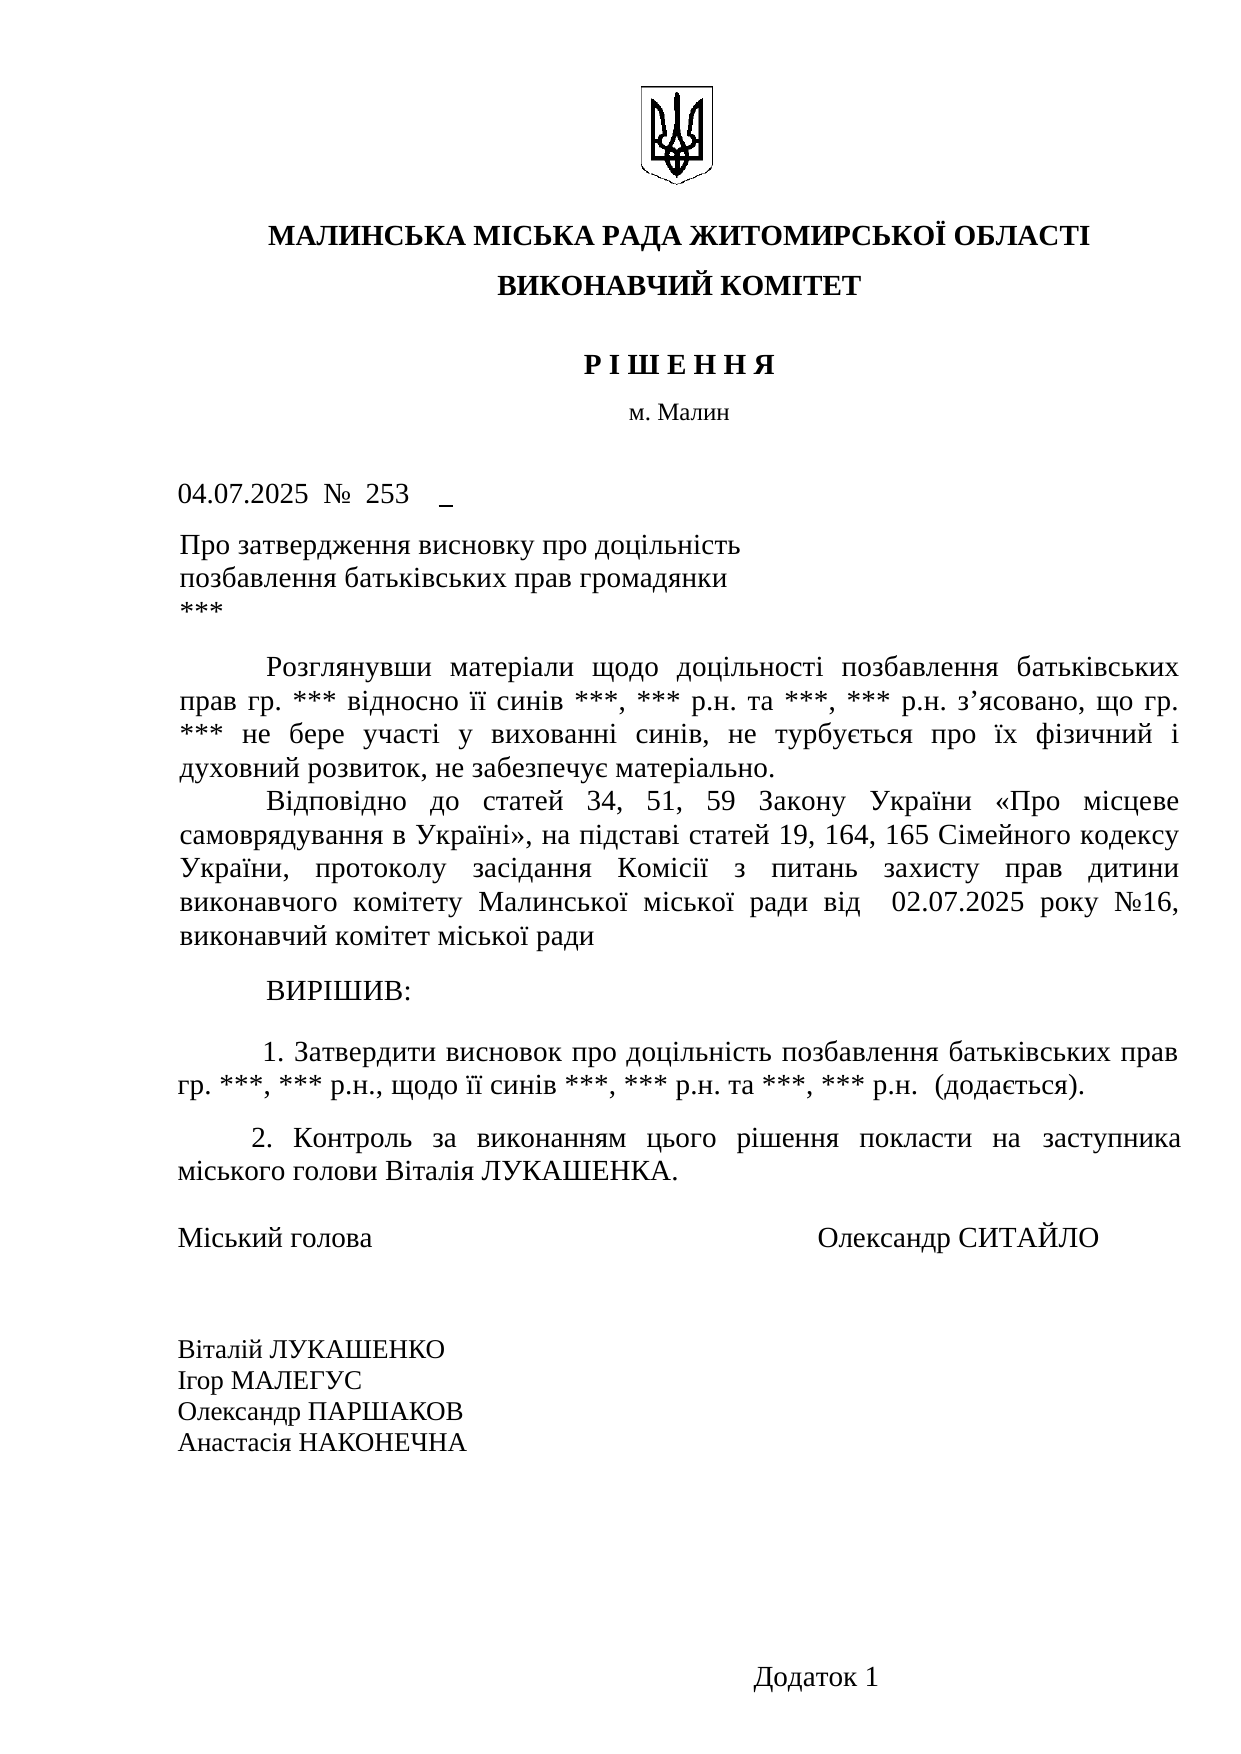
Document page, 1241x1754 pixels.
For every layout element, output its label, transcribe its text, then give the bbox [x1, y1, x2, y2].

text Про затвердження висновку про доцільність [179, 527, 1181, 560]
text ВИКОНАВЧИЙ КОМІТЕТ [177, 268, 1181, 302]
text МАЛИНСЬКА МІСЬКА РАДА ЖИТОМИРСЬКОЇ ОБЛАСТІ [177, 218, 1181, 251]
text 04.07.2025 № 253 [177, 476, 1181, 510]
text м. Малин [177, 397, 1181, 426]
text позбавлення батьківських прав громадянки [179, 560, 1181, 594]
text 2. Контроль за виконанням цього рішення покласти на заступника міського голови Віталія ЛУКАШЕНКА. [177, 1120, 1181, 1187]
text Р І Ш Е Н Н Я [177, 347, 1181, 381]
text ВИРІШИВ: [179, 973, 1181, 1007]
text *** [179, 594, 1181, 627]
text Олександр ПАРШАКОВ [177, 1395, 1181, 1426]
text Ігор МАЛЕГУС [177, 1364, 1181, 1395]
text Анастасія НАКОНЕЧНА [177, 1426, 1181, 1457]
text Міський голова Олександр СИТАЙЛО [177, 1221, 1181, 1254]
text 1. Затвердити висновок про доцільність позбавлення батьківських прав гр. ***, *** р.н., щодо її синів ***, *** р.н. та ***, *** р.н. (додається). [177, 1034, 1181, 1101]
text Розглянувши матеріали щодо доцільності позбавлення батьківських прав гр. *** відносно її синів ***, *** р.н. та ***, *** р.н. з’ясовано, що гр. *** не бере участі у вихованні синів, не турбується про їх фізичний і духовний розвиток, не забезпечує матеріально. [179, 649, 1181, 783]
text Відповідно до статей 34, 51, 59 Закону України «Про місцеве самоврядування в Україні», на підставі статей 19, 164, 165 Сімейного кодексу України, протоколу засідання Комісії з питань захисту прав дитини виконавчого комітету Малинської міської ради від 02.07.2025 року №16, виконавчий комітет міської ради [179, 783, 1181, 951]
text Додаток 1 [177, 1659, 1181, 1692]
text Віталій ЛУКАШЕНКО [177, 1333, 1181, 1364]
picture [639, 85, 714, 186]
